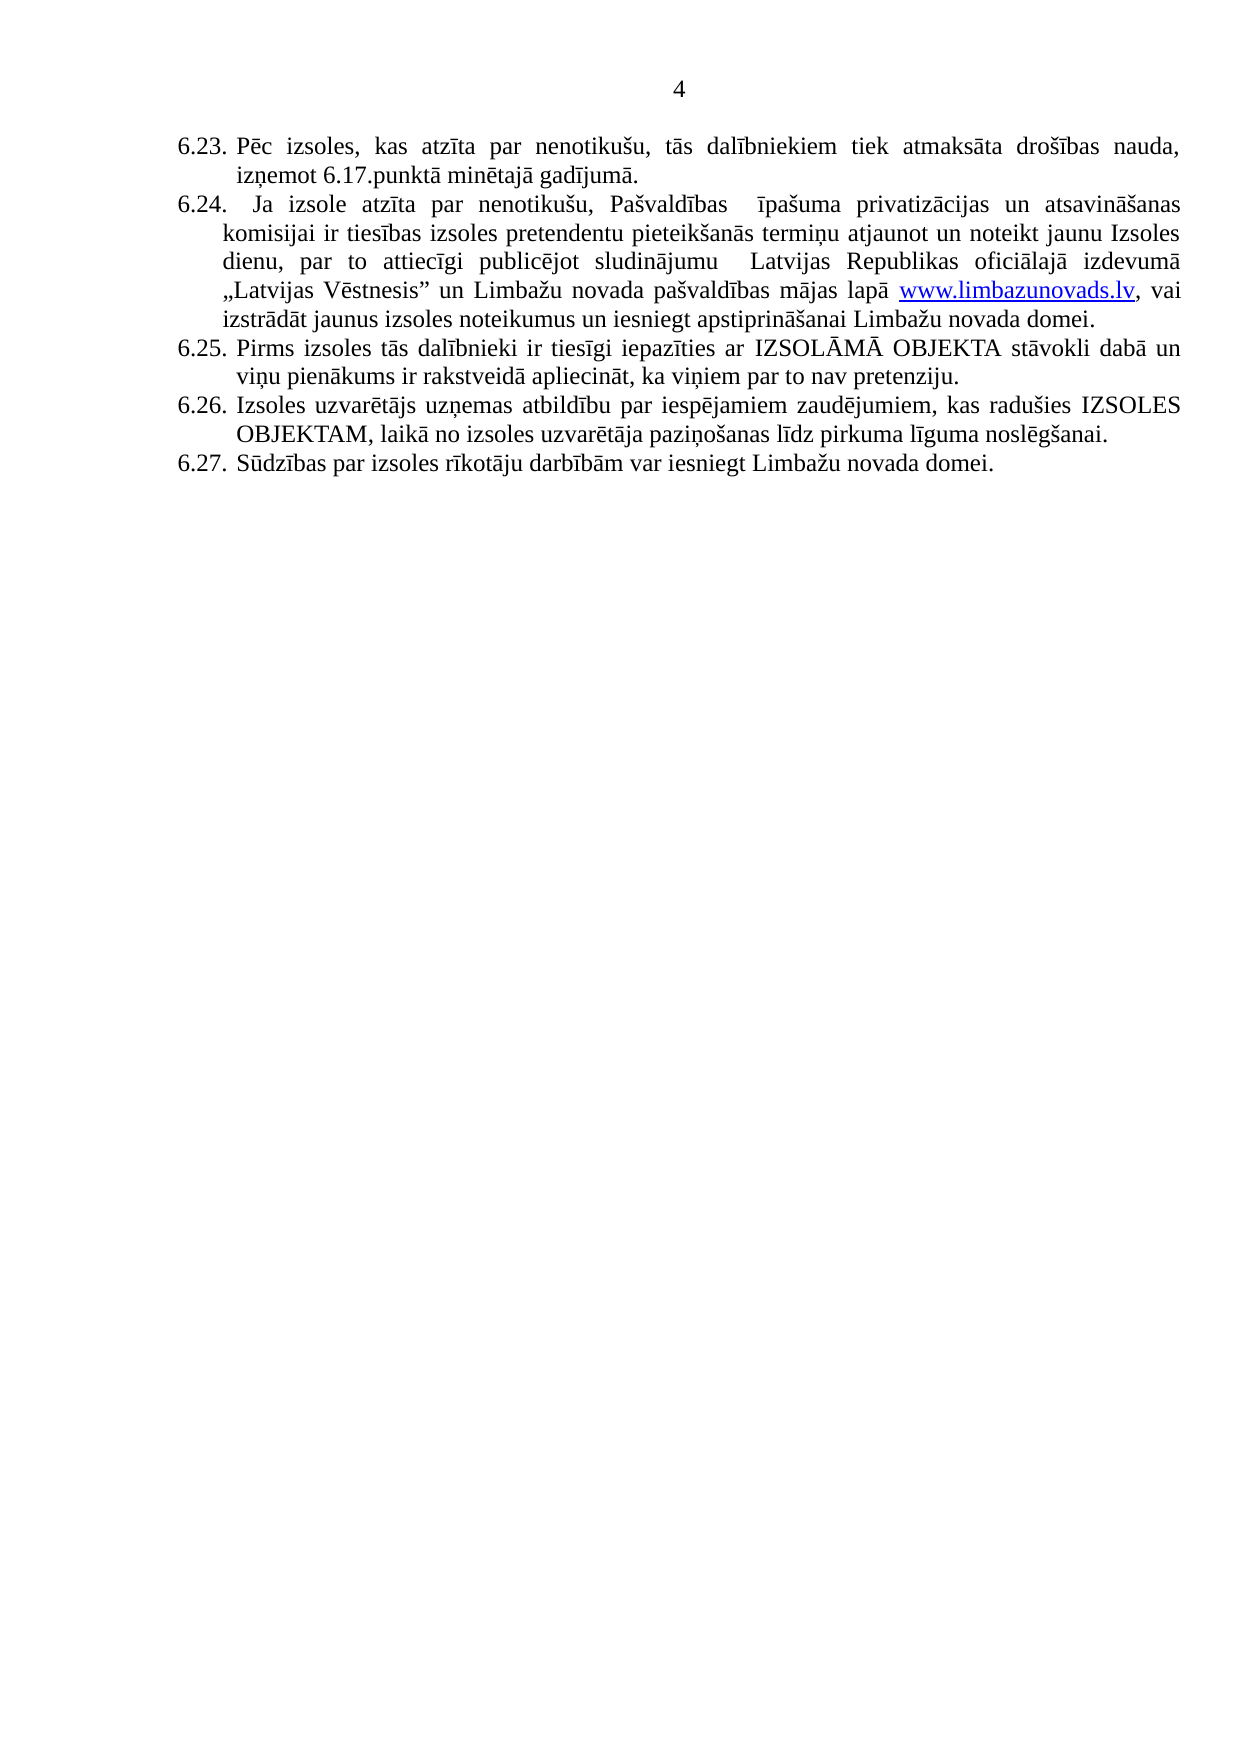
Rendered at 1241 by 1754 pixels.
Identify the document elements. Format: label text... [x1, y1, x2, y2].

list Pirms izsoles tās dalībnieki ir tiesīgi iepazīties ar izsolāmā objekta stāvokli dabā un viņu pienākums ir rakstveidā apliecināt, ka viņiem par to nav pretenziju. [177, 333, 1181, 390]
list Ja izsole atzīta par nenotikušu, Pašvaldības īpašuma privatizācijas un atsavināšanas komisijai ir tiesības izsoles pretendentu pieteikšanās termiņu atjaunot un noteikt jaunu Izsoles dienu, par to attiecīgi publicējot sludinājumu Latvijas Republikas oficiālajā izdevumā „Latvijas Vēstnesis” un Limbažu novada pašvaldības mājas lapā www.limbazunovads.lv, vai izstrādāt jaunus izsoles noteikumus un iesniegt apstiprināšanai Limbažu novada domei. [177, 189, 1181, 333]
list Izsoles uzvarētājs uzņemas atbildību par iespējamiem zaudējumiem, kas radušies izsolES objektam, laikā no izsoles uzvarētāja paziņošanas līdz pirkuma līguma noslēgšanai. [177, 390, 1181, 448]
list Sūdzības par izsoles rīkotāju darbībām var iesniegt Limbažu novada domei. [177, 448, 1181, 476]
list Pēc izsoles, kas atzīta par nenotikušu, tās dalībniekiem tiek atmaksāta drošības nauda, izņemot 6.17.punktā minētajā gadījumā. [177, 131, 1181, 189]
